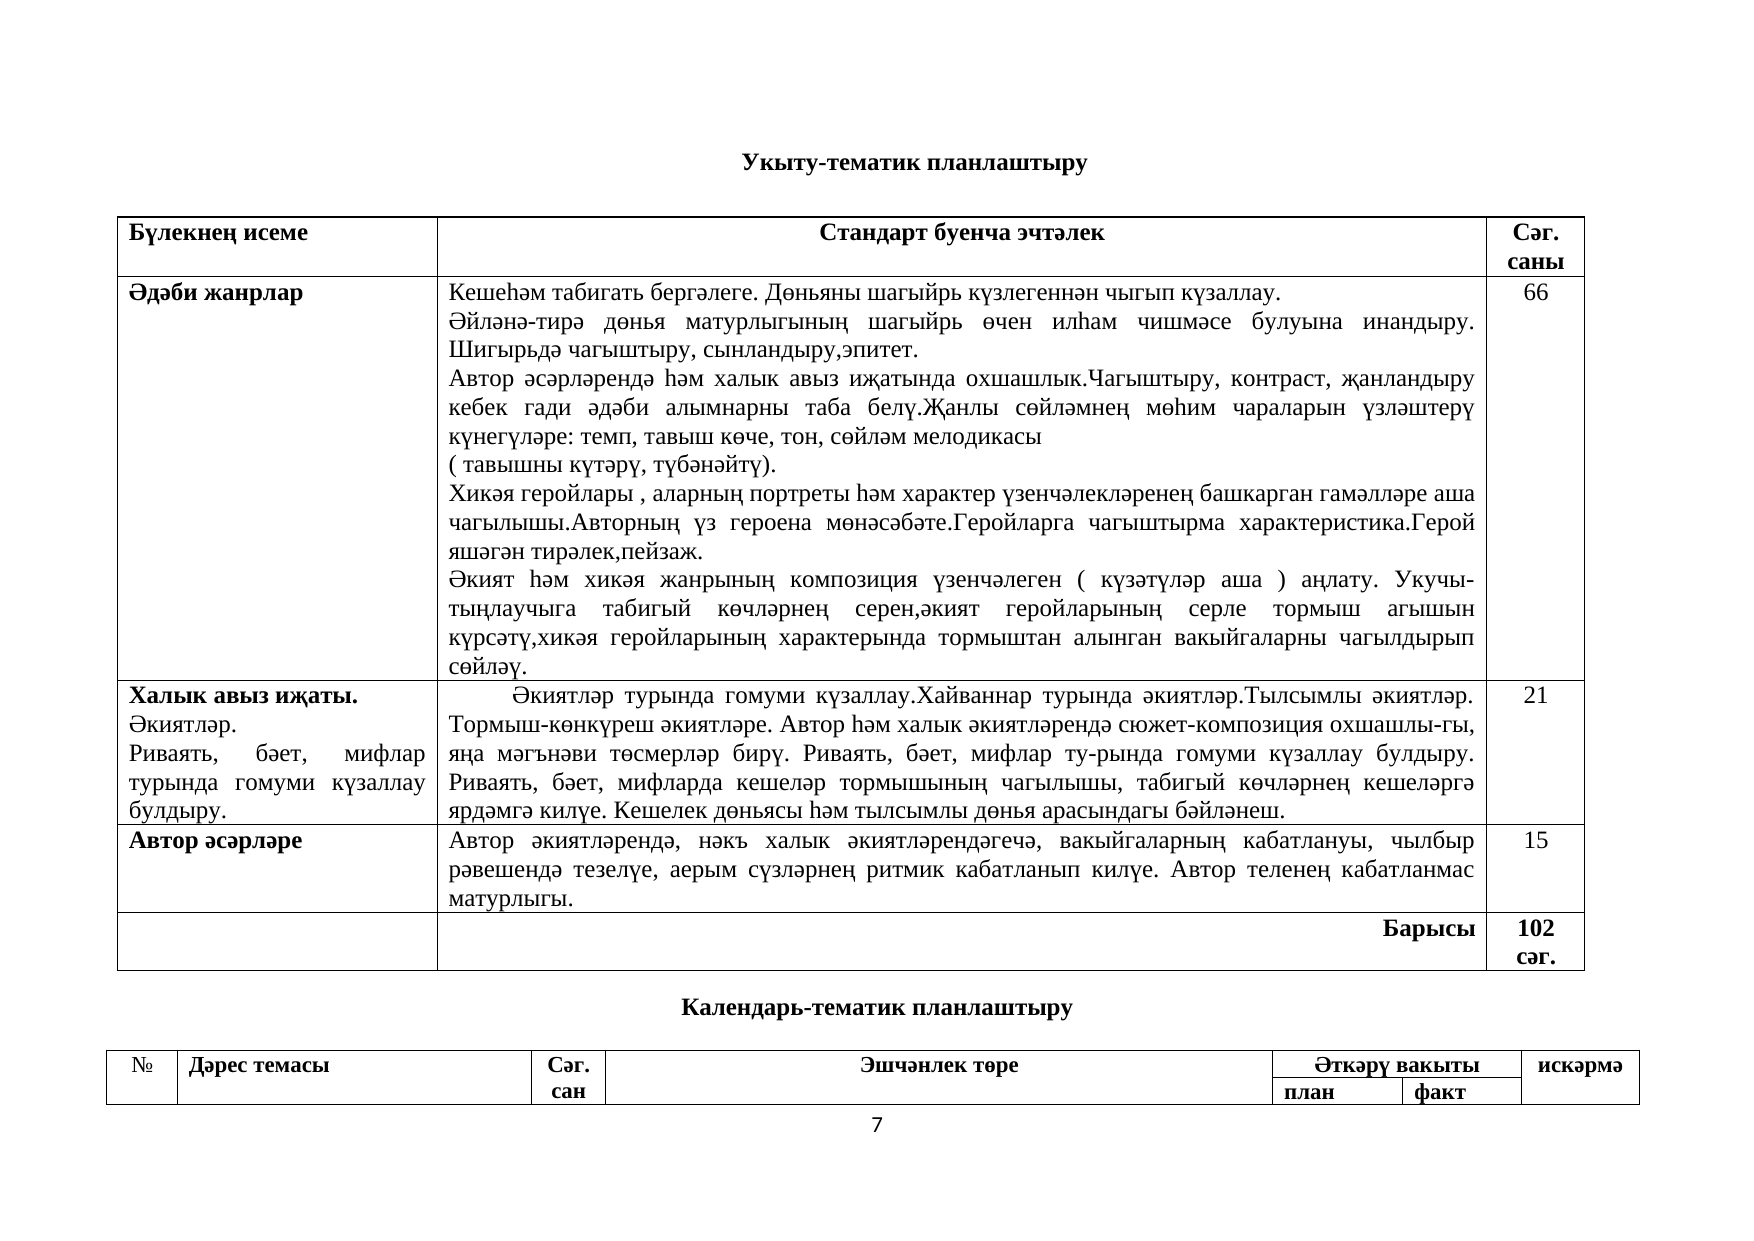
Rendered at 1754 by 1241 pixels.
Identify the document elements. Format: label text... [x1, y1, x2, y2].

table_header Бүлекнең исеме [118, 218, 437, 276]
table_cell 102 сәг. [1487, 913, 1584, 970]
table_header Стандарт буенча эчтәлек [438, 218, 1486, 276]
text Календарь-тематик планлаштыру [118, 317, 1636, 1021]
table_cell Халык авыз иҗаты. Әкиятләр. Риваять, бәет, мифлар турында гомуми күзаллау булдыру. [118, 681, 437, 824]
table_header № [107, 1051, 177, 1104]
table_header Сәг.саны [532, 1051, 605, 1104]
table_cell Автор әкиятләрендә, нәкъ халык әкиятләрендәгечә, вакыйгаларның кабатлануы, чылбыр рәвешендә тезелүе, аерым сүзләрнең ритмик кабатланып килүе. Автор теленең кабатланмас матурлыгы. [438, 825, 1486, 912]
table_header Әткәрү вакыты [1273, 1051, 1521, 1077]
table_header Дәрес темасы [178, 1051, 531, 1104]
table_cell план [1273, 1078, 1402, 1104]
text Укыту-тематик планлаштыру [118, 147, 1636, 176]
table_cell Барысы [438, 913, 1486, 970]
table_header Сәг. саны [1487, 218, 1584, 276]
table_cell Әкиятләр турында гомуми күзаллау.Хайваннар турында әкиятләр.Тылсымлы әкиятләр. Тормыш-көнкүреш әкиятләре. Автор һәм халык әкиятләрендә сюжет-композиция охшашлы-гы, яңа мәгънәви төсмерләр бирү. Риваять, бәет, мифлар ту-рында гомуми күзаллау булдыру. Риваять, бәет, мифларда кешеләр тормышының чагылышы, табигый көчләрнең кешеләргә ярдәмгә килүе. Кешелек дөньясы һәм тылсымлы дөнья арасындагы бәйләнеш. [438, 681, 1486, 824]
table_cell 66 [1487, 277, 1584, 679]
table_cell Әдәби жанрлар [118, 277, 437, 679]
table_header искәрмә [1522, 1051, 1639, 1104]
table_header Эшчәнлек төре [606, 1051, 1272, 1104]
table_cell 21 [1487, 681, 1584, 824]
table_cell [118, 913, 437, 970]
table_cell Кешеһәм табигать бергәлеге. Дөньяны шагыйрь күзлегеннән чыгып күзаллау. Әйләнә-тирә дөнья матурлыгының шагыйрь өчен илһам чишмәсе булуына инандыру. Шигырьдә чагыштыру, сынландыру,эпитет. Автор әсәрләрендә һәм халык авыз иҗатында охшашлык.Чагыштыру, контраст, җанландыру кебек гади әдәби алымнарны таба белү.Җанлы сөйләмнең мөһим чараларын үзләштерү күнегүләре: темп, тавыш көче, тон, сөйләм мелодикасы ( тавышны күтәрү, түбәнәйтү). Хикәя геройлары , аларның портреты һәм характер үзенчәлекләренең башкарган гамәлләре аша чагылышы.Авторның үз героена мөнәсәбәте.Геройларга чагыштырма характеристика.Герой яшәгән тирәлек,пейзаж. Әкият һәм хикәя жанрының композиция үзенчәлеген ( күзәтүләр аша ) аңлату. Укучы- тыңлаучыга табигый көчләрнең серен,әкият геройларының серле тормыш агышын күрсәтү,хикәя геройларының характерында тормыштан алынган вакыйгаларны чагылдырып сөйләү. [438, 277, 1486, 679]
table_cell факт [1403, 1078, 1521, 1104]
table_cell 15 [1487, 825, 1584, 912]
table_cell Автор әсәрләре [118, 825, 437, 912]
